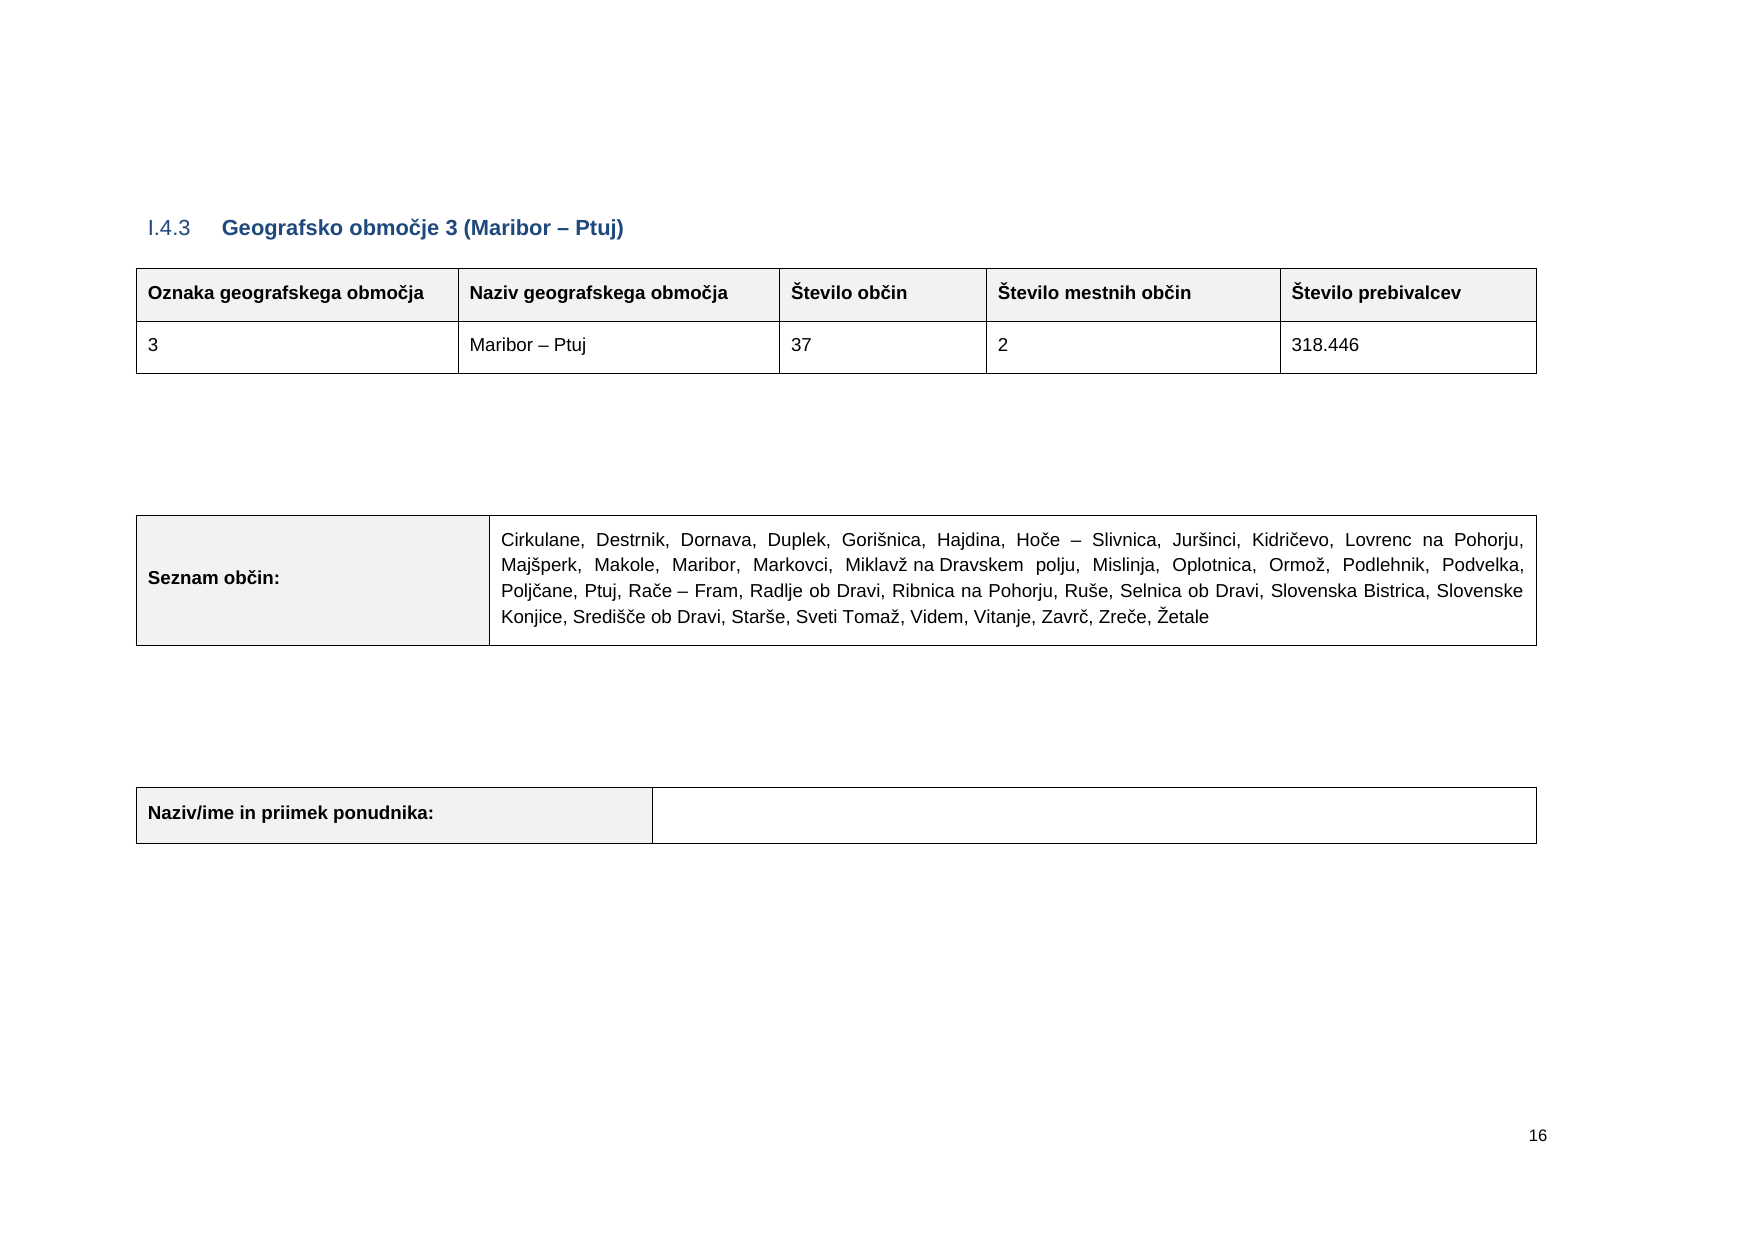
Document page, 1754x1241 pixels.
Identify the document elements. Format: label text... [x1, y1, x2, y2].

table_cell Maribor – Ptuj [459, 322, 779, 373]
table_header Število občin [780, 269, 986, 321]
table_header Število mestnih občin [987, 269, 1280, 321]
table_header Seznam občin: [137, 516, 489, 645]
table_header Naziv geografskega območja [459, 269, 779, 321]
table_cell 37 [780, 322, 986, 373]
table_header Naziv/ime in priimek ponudnika: [137, 788, 652, 843]
table_cell 2 [987, 322, 1280, 373]
table_header [653, 788, 1536, 843]
table_header Oznaka geografskega območja [137, 269, 458, 321]
table_cell 3 [137, 322, 458, 373]
table_cell 318.446 [1281, 322, 1536, 373]
table_header Cirkulane, Destrnik, Dornava, Duplek, Gorišnica, Hajdina, Hoče – Slivnica, Juršinci, Kidričevo, Lovrenc na Pohorju, Majšperk, Makole, Maribor, Markovci, Miklavž na Dravskem polju, Mislinja, Oplotnica, Ormož, Podlehnik, Podvelka, Poljčane, Ptuj, Rače – Fram, Radlje ob Dravi, Ribnica na Pohorju, Ruše, Selnica ob Dravi, Slovenska Bistrica, Slovenske Konjice, Središče ob Dravi, Starše, Sveti Tomaž, Videm, Vitanje, Zavrč, Zreče, Žetale [490, 516, 1536, 645]
table_header Število prebivalcev [1281, 269, 1536, 321]
subtitle Geografsko območje 3 (Maribor – Ptuj) [148, 215, 1547, 240]
